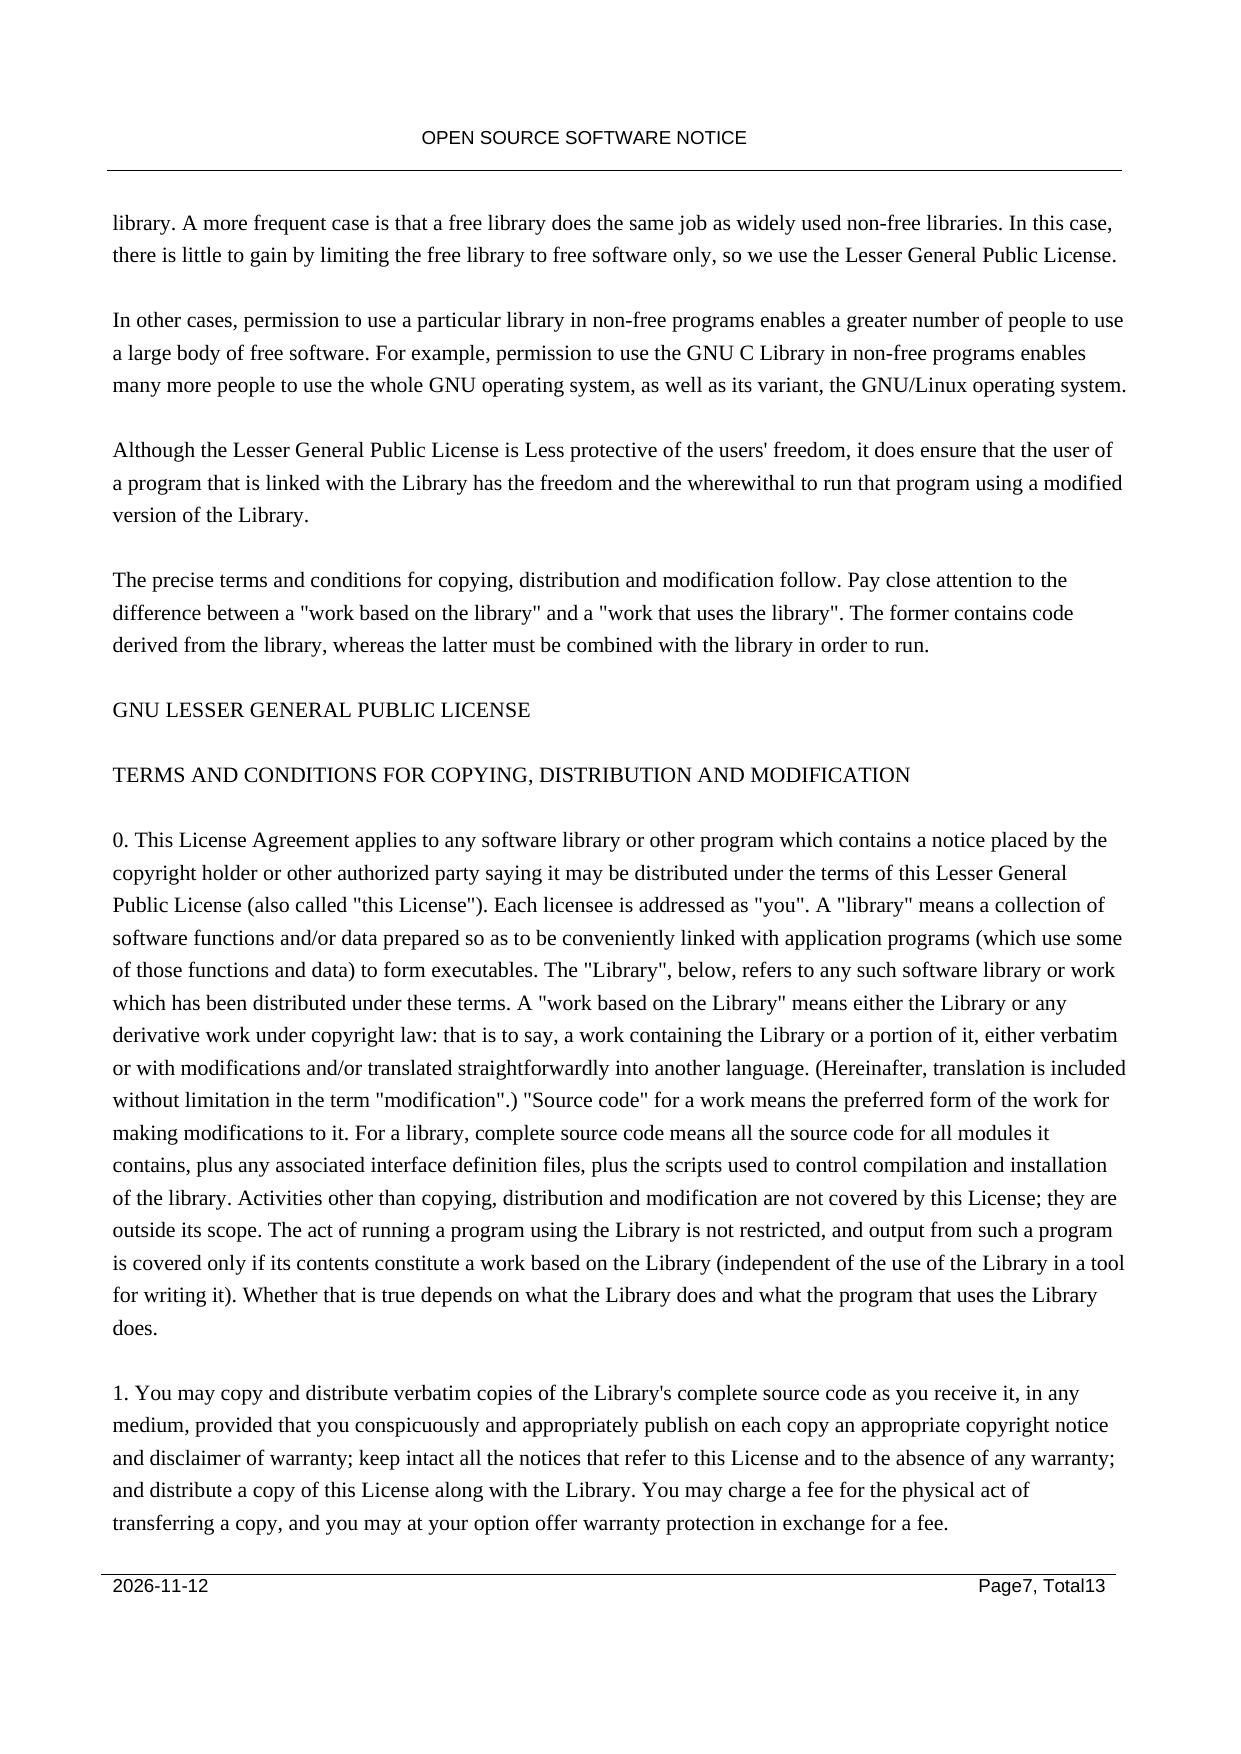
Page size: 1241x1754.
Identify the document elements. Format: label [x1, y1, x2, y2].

text [112, 206, 1128, 1539]
